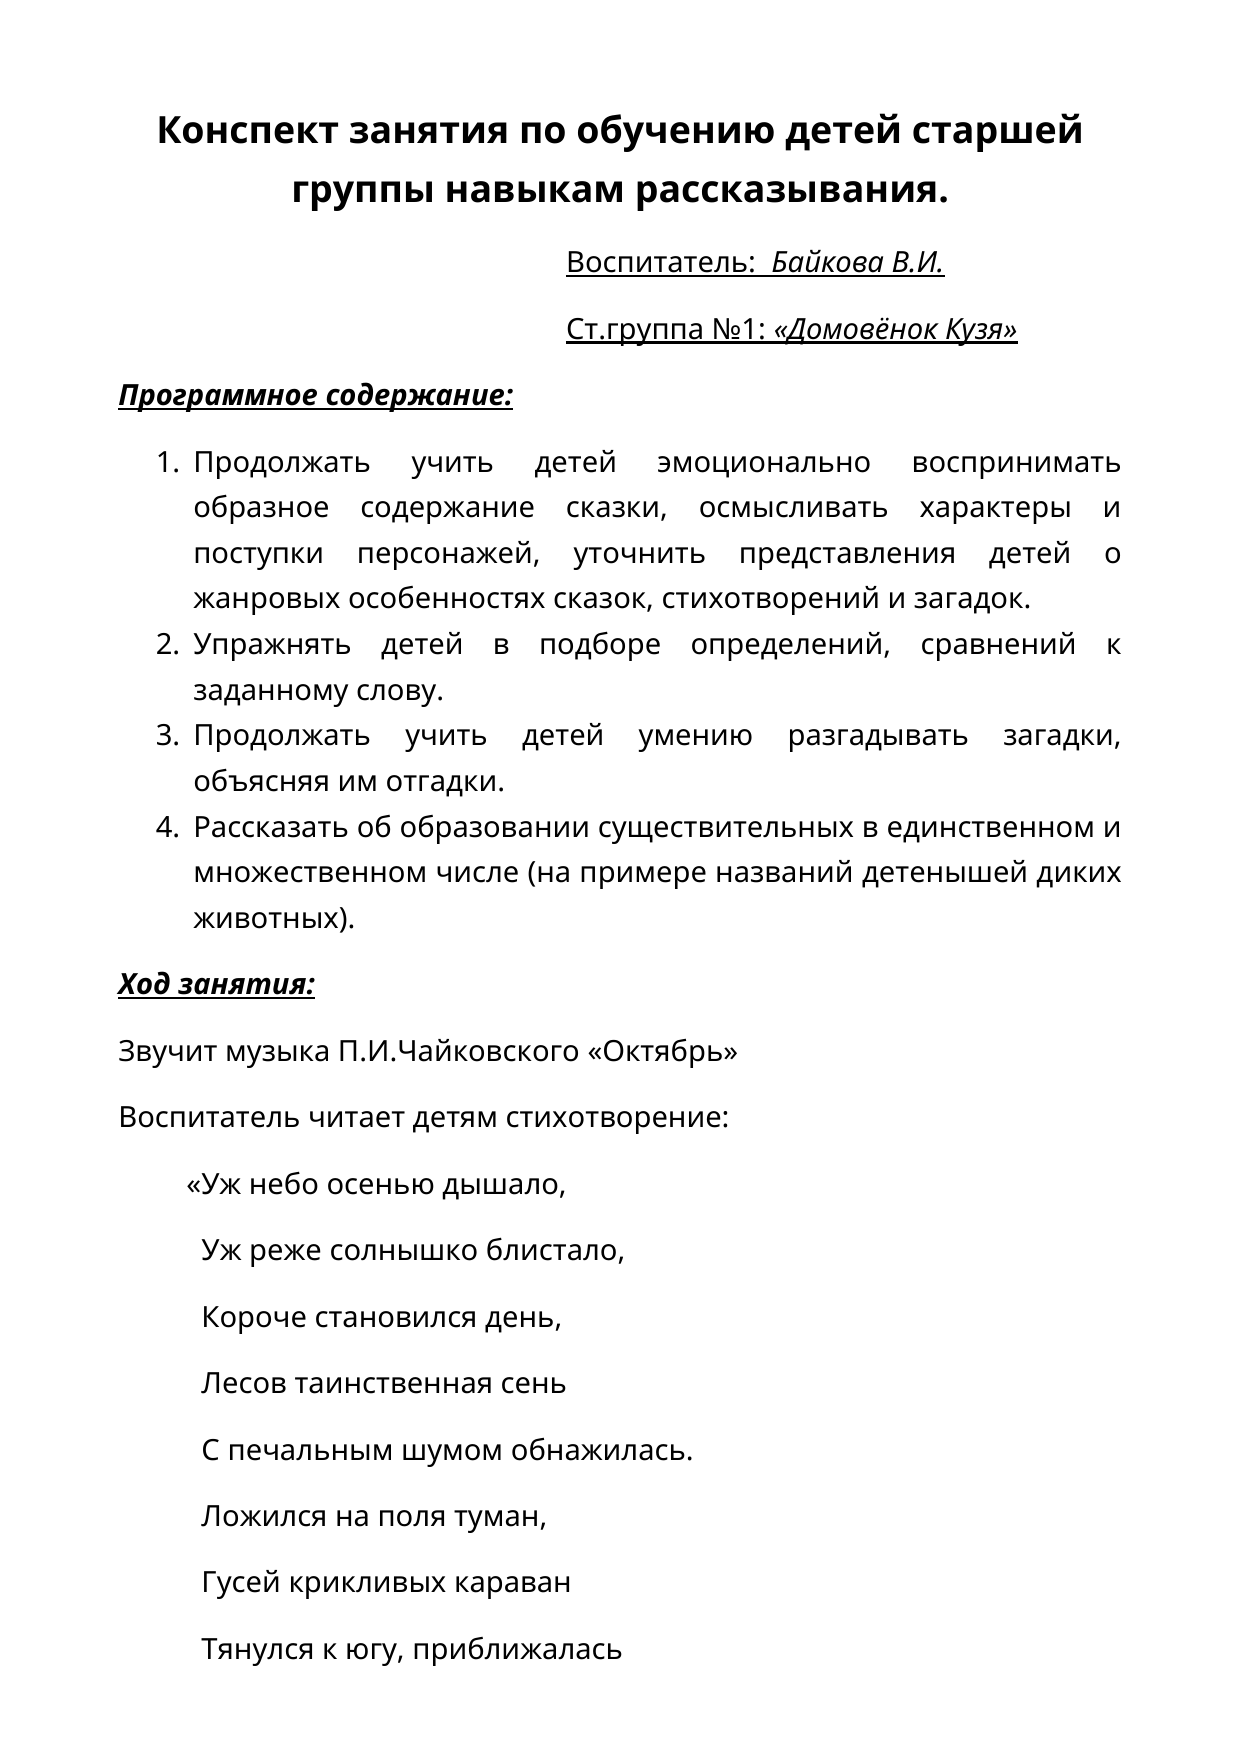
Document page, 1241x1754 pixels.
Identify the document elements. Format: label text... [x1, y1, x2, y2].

text Гусей крикливых караван [118, 1562, 1122, 1601]
list Продолжать учить детей эмоционально воспринимать образное содержание сказки, осмысливать характеры и поступки персонажей, уточнить представления детей о жанровых особенностях сказок, стихотворений и загадок. [156, 441, 1122, 617]
list Упражнять детей в подборе определений, сравнений к заданному слову. [156, 623, 1122, 709]
text «Уж небо осенью дышало, [118, 1163, 1122, 1203]
text Уж реже солнышко блистало, [118, 1229, 1122, 1269]
text Конспект занятия по обучению детей старшей группы навыкам рассказывания. [118, 103, 1122, 213]
text Воспитатель: Байкова В.И. [118, 242, 1122, 281]
text С печальным шумом обнажилась. [118, 1429, 1122, 1468]
text Лесов таинственная сень [118, 1362, 1122, 1402]
list Продолжать учить детей умению разгадывать загадки, объясняя им отгадки. [156, 715, 1122, 800]
text Ст.группа №1: «Домовёнок Кузя» [118, 308, 1122, 348]
list Рассказать об образовании существительных в единственном и множественном числе (на примере названий детенышей диких животных). [156, 806, 1122, 937]
text Воспитатель читает детям стихотворение: [118, 1097, 1122, 1136]
text Ложился на поля туман, [118, 1495, 1122, 1535]
text Короче становился день, [118, 1296, 1122, 1336]
text Звучит музыка П.И.Чайковского «Октябрь» [118, 1030, 1122, 1070]
text Тянулся к югу, приближалась [118, 1628, 1122, 1668]
text Ход занятия: [118, 964, 1122, 1003]
text Программное содержание: [118, 374, 1122, 414]
